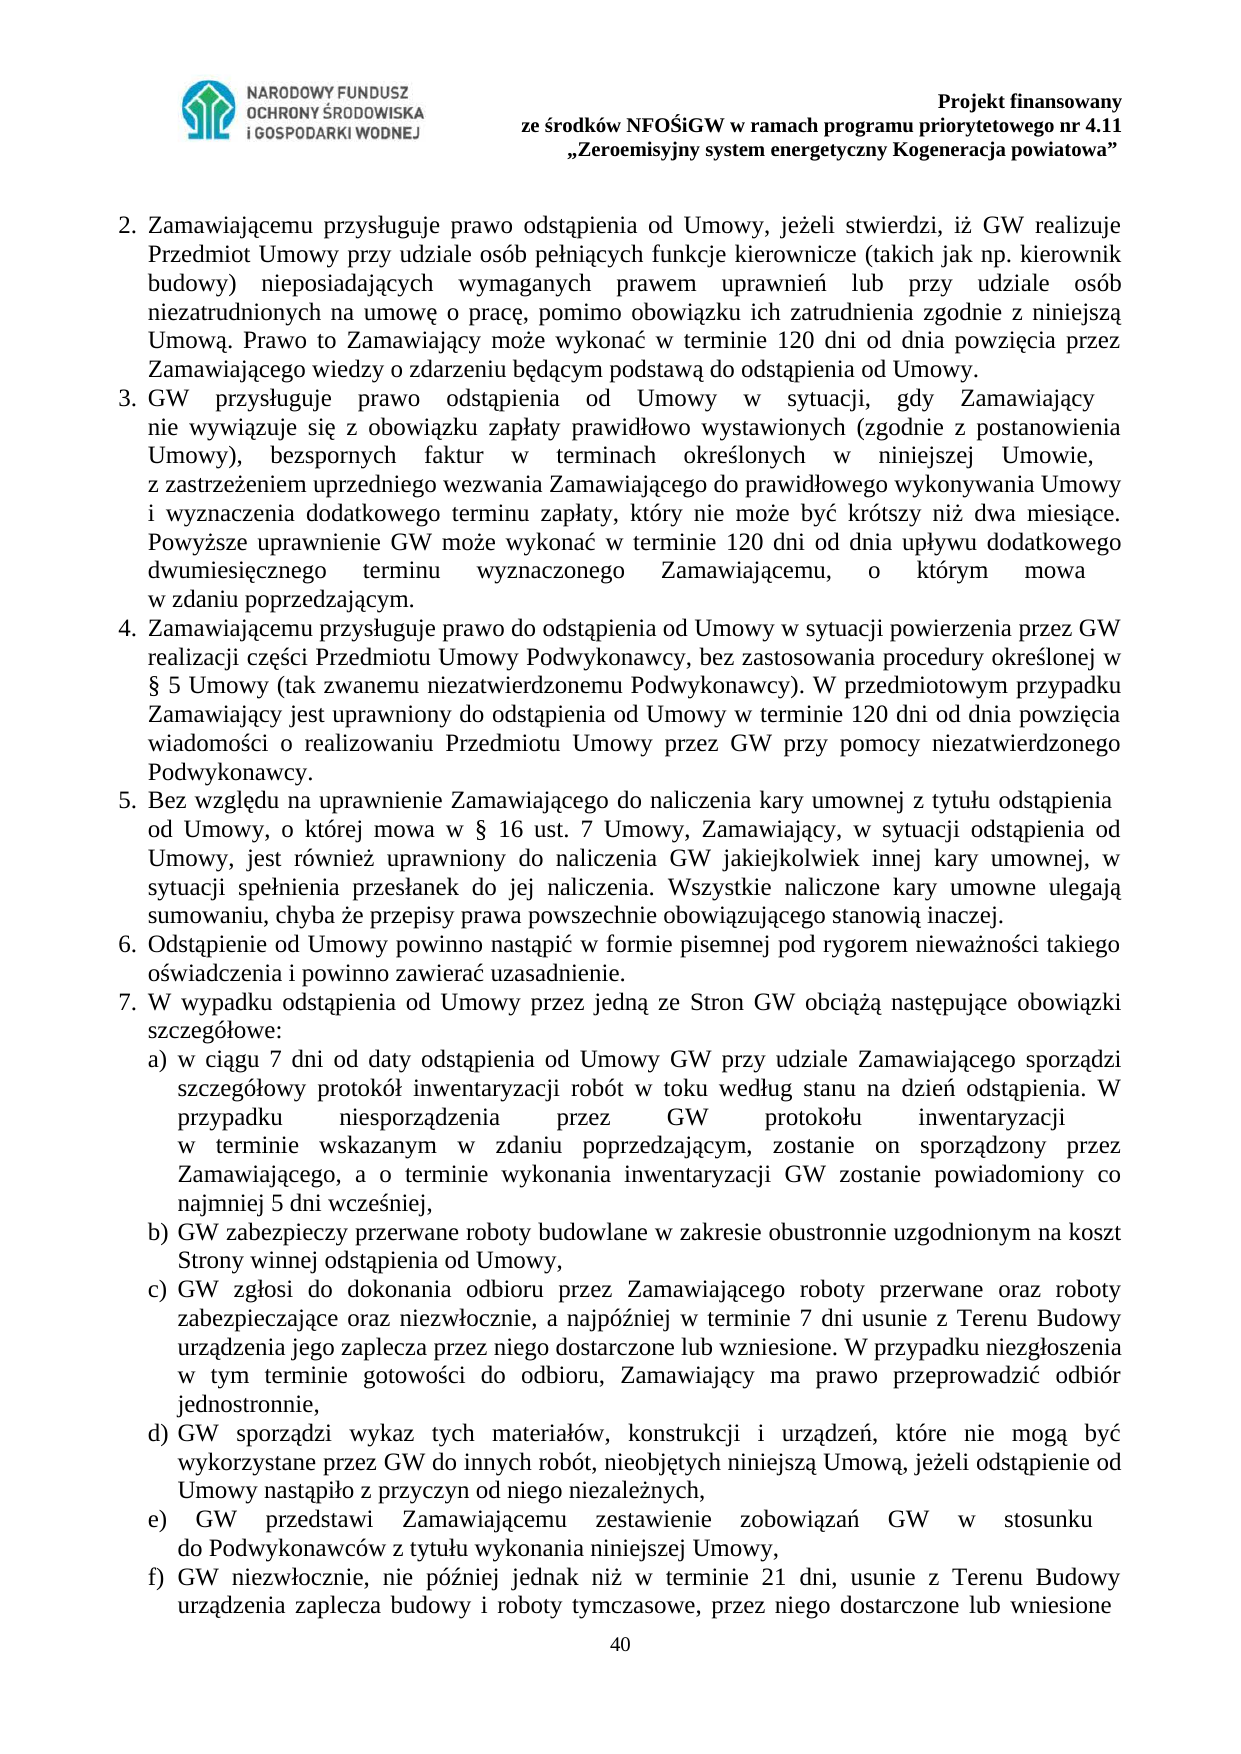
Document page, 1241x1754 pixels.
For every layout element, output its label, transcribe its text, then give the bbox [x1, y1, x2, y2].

text e) GW przedstawi Zamawiającemu zestawienie zobowiązań GW w stosunku do Podwykonawców z tytułu wykonania niniejszej Umowy, [148, 1504, 1122, 1562]
picture [177, 47, 429, 174]
text 4. Zamawiającemu przysługuje prawo do odstąpienia od Umowy w sytuacji powierzenia przez GW realizacji części Przedmiotu Umowy Podwykonawcy, bez zastosowania procedury określonej w § 5 Umowy (tak zwanemu niezatwierdzonemu Podwykonawcy). W przedmiotowym przypadku Zamawiający jest uprawniony do odstąpienia od Umowy w terminie 120 dni od dnia powzięcia wiadomości o realizowaniu Przedmiotu Umowy przez GW przy pomocy niezatwierdzonego Podwykonawcy. [118, 613, 1122, 785]
text a) w ciągu 7 dni od daty odstąpienia od Umowy GW przy udziale Zamawiającego sporządzi szczegółowy protokół inwentaryzacji robót w toku według stanu na dzień odstąpienia. W przypadku niesporządzenia przez GW protokołu inwentaryzacji w terminie wskazanym w zdaniu poprzedzającym, zostanie on sporządzony przez Zamawiającego, a o terminie wykonania inwentaryzacji GW zostanie powiadomiony co najmniej 5 dni wcześniej, [148, 1044, 1122, 1217]
text 7. W wypadku odstąpienia od Umowy przez jedną ze Stron GW obciążą następujące obowiązki szczegółowe: [118, 987, 1122, 1044]
text b) GW zabezpieczy przerwane roboty budowlane w zakresie obustronnie uzgodnionym na koszt Strony winnej odstąpienia od Umowy, [148, 1217, 1122, 1274]
text 5. Bez względu na uprawnienie Zamawiającego do naliczenia kary umownej z tytułu odstąpienia od Umowy, o której mowa w § 16 ust. 7 Umowy, Zamawiający, w sytuacji odstąpienia od Umowy, jest również uprawniony do naliczenia GW jakiejkolwiek innej kary umownej, w sytuacji spełnienia przesłanek do jej naliczenia. Wszystkie naliczone kary umowne ulegają sumowaniu, chyba że przepisy prawa powszechnie obowiązującego stanowią inaczej. [118, 785, 1122, 929]
text 6. Odstąpienie od Umowy powinno nastąpić w formie pisemnej pod rygorem nieważności takiego oświadczenia i powinno zawierać uzasadnienie. [118, 929, 1122, 987]
text d) GW sporządzi wykaz tych materiałów, konstrukcji i urządzeń, które nie mogą być wykorzystane przez GW do innych robót, nieobjętych niniejszą Umową, jeżeli odstąpienie od Umowy nastąpiło z przyczyn od niego niezależnych, [148, 1418, 1122, 1504]
text 3. GW przysługuje prawo odstąpienia od Umowy w sytuacji, gdy Zamawiający nie wywiązuje się z obowiązku zapłaty prawidłowo wystawionych (zgodnie z postanowienia Umowy), bezspornych faktur w terminach określonych w niniejszej Umowie, z zastrzeżeniem uprzedniego wezwania Zamawiającego do prawidłowego wykonywania Umowy i wyznaczenia dodatkowego terminu zapłaty, który nie może być krótszy niż dwa miesiące. Powyższe uprawnienie GW może wykonać w terminie 120 dni od dnia upływu dodatkowego dwumiesięcznego terminu wyznaczonego Zamawiającemu, o którym mowa w zdaniu poprzedzającym. [118, 383, 1122, 613]
text 2. Zamawiającemu przysługuje prawo odstąpienia od Umowy, jeżeli stwierdzi, iż GW realizuje Przedmiot Umowy przy udziale osób pełniących funkcje kierownicze (takich jak np. kierownik budowy) nieposiadających wymaganych prawem uprawnień lub przy udziale osób niezatrudnionych na umowę o pracę, pomimo obowiązku ich zatrudnienia zgodnie z niniejszą Umową. Prawo to Zamawiający może wykonać w terminie 120 dni od dnia powzięcia przez Zamawiającego wiedzy o zdarzeniu będącym podstawą do odstąpienia od Umowy. [118, 210, 1122, 383]
text c) GW zgłosi do dokonania odbioru przez Zamawiającego roboty przerwane oraz roboty zabezpieczające oraz niezwłocznie, a najpóźniej w terminie 7 dni usunie z Terenu Budowy urządzenia jego zaplecza przez niego dostarczone lub wzniesione. W przypadku niezgłoszenia w tym terminie gotowości do odbioru, Zamawiający ma prawo przeprowadzić odbiór jednostronnie, [148, 1274, 1122, 1418]
